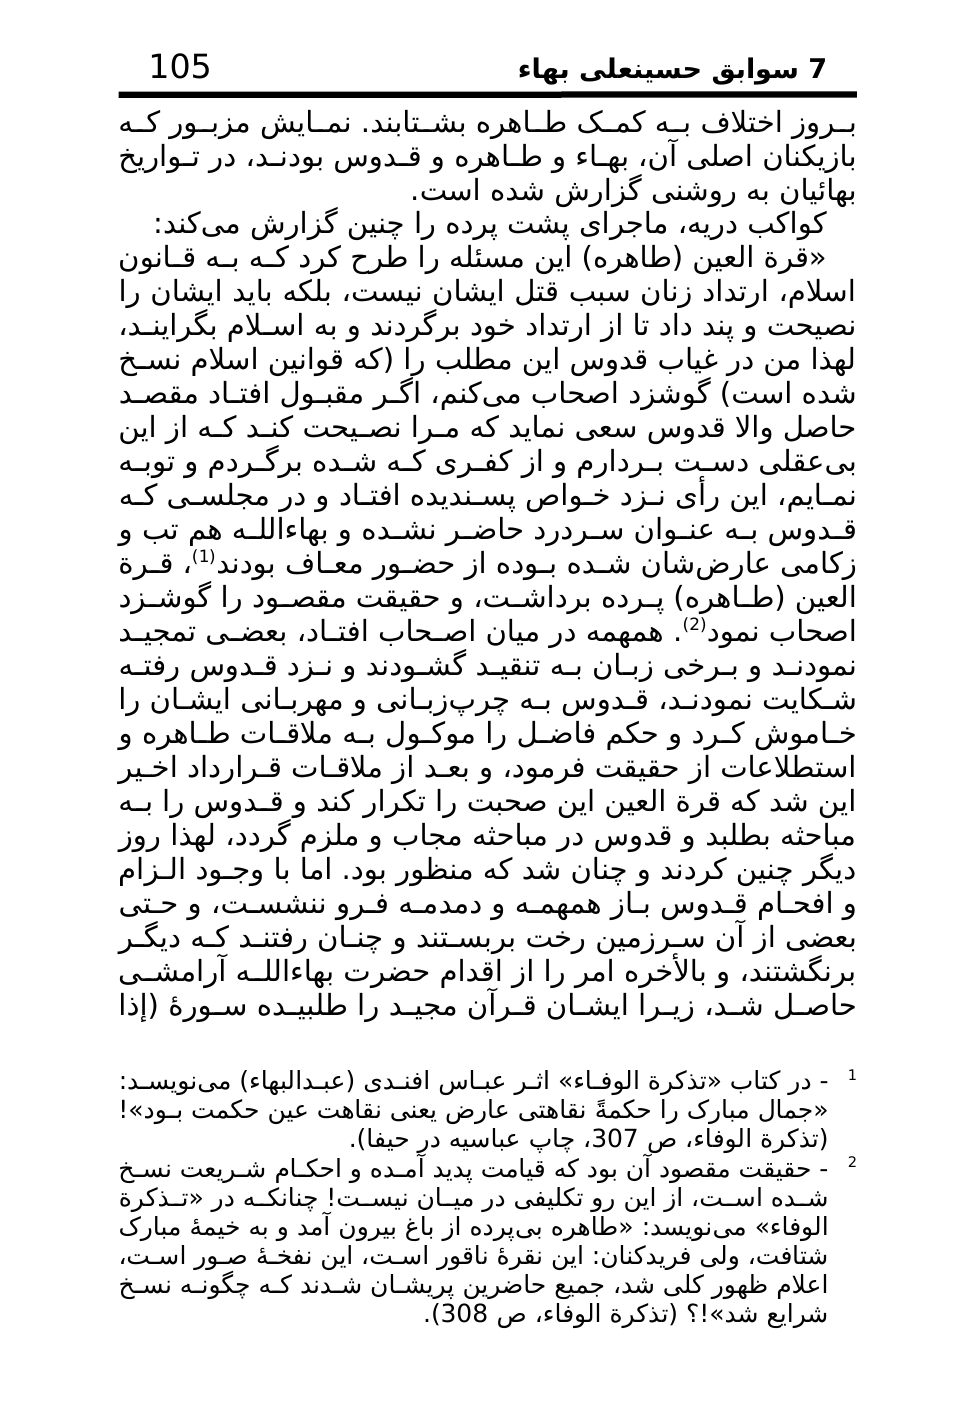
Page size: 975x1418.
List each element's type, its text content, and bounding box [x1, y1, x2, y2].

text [118, 105, 857, 207]
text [118, 241, 857, 1022]
text کواکب دریه، ماجرای پشت پرده را چنین گزارش می‌کند: [118, 207, 857, 241]
